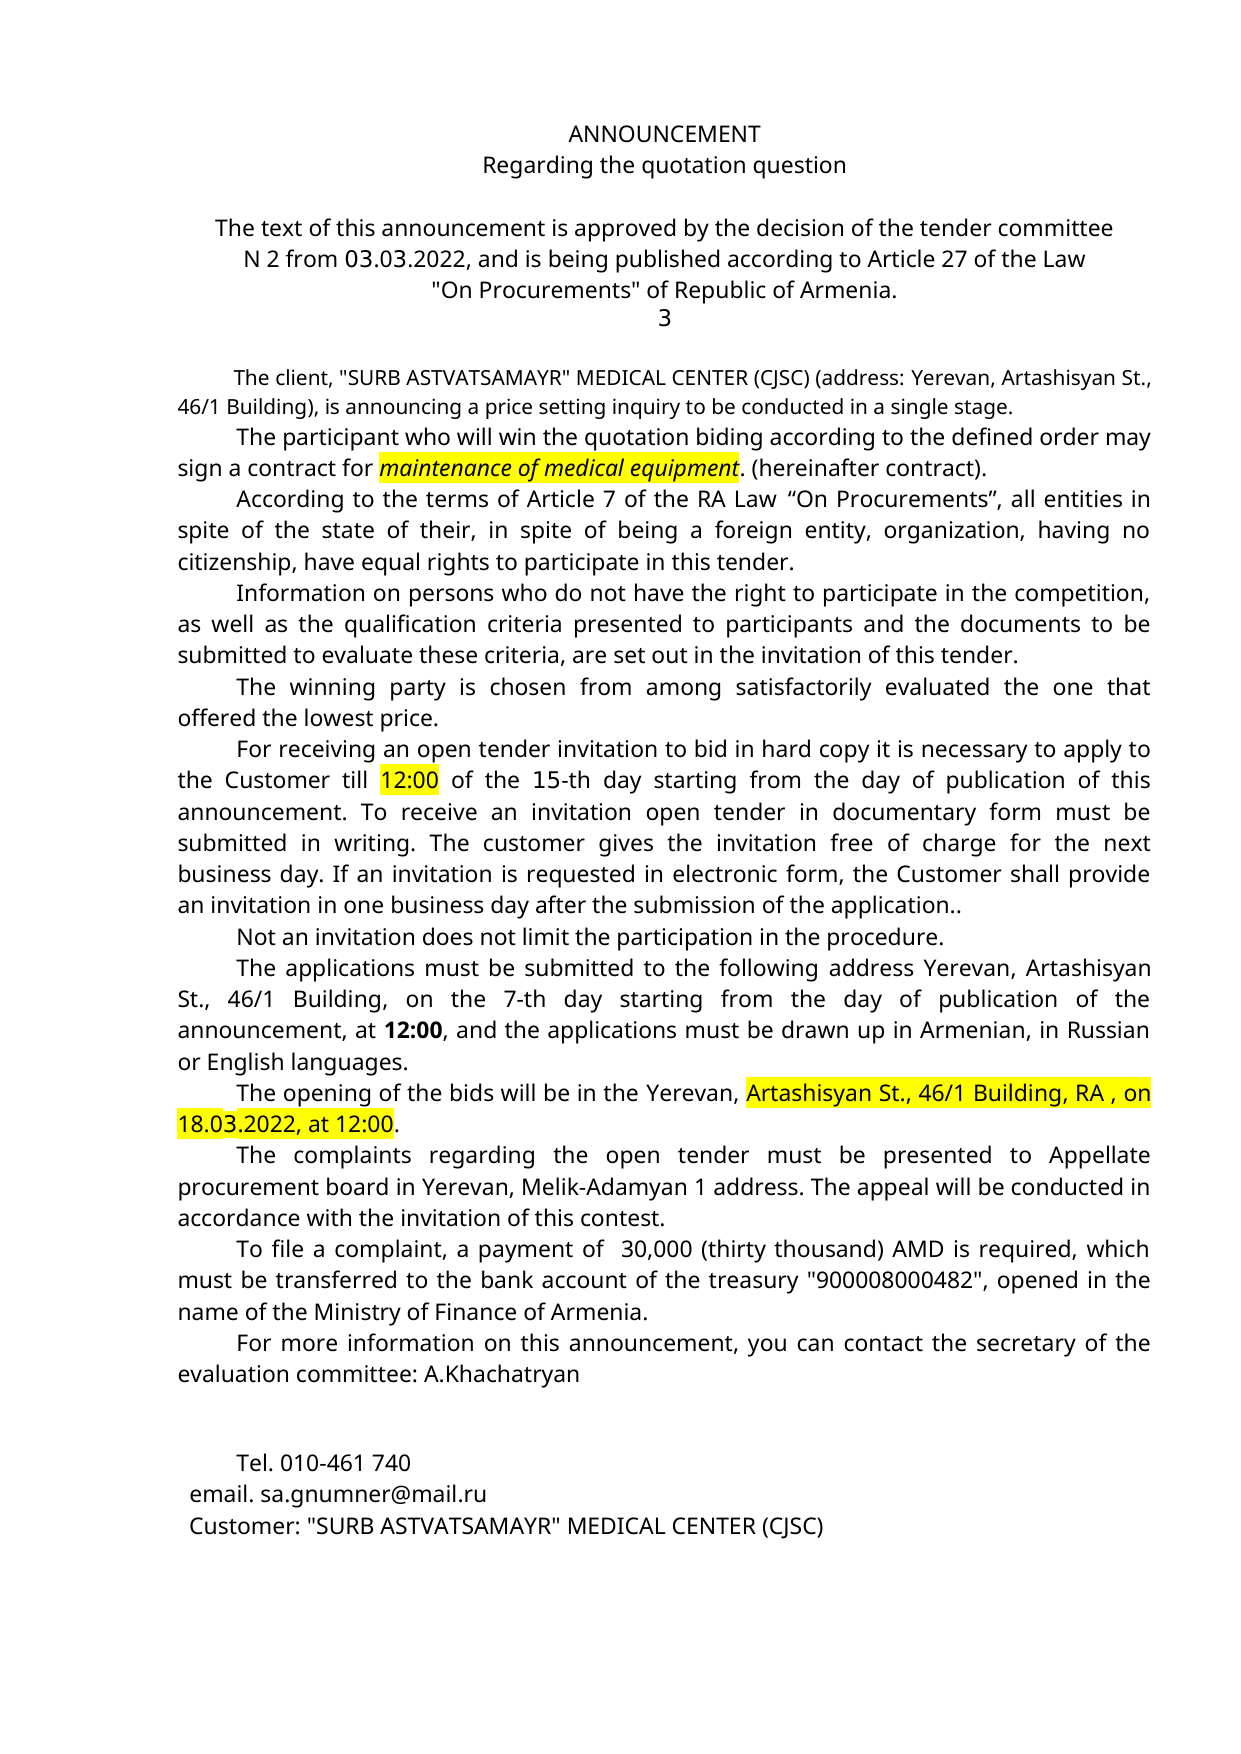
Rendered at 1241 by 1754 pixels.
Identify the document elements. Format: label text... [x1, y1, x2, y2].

text According to the terms of Article 7 of the RA Law “On Procurements”, all entities in spite of the state of their, in spite of being a foreign entity, organization, having no citizenship, have equal rights to participate in this tender. [177, 483, 1152, 577]
text Information on persons who do not have the right to participate in the competition, as well as the qualification criteria presented to participants and the documents to be submitted to evaluate these criteria, are set out in the invitation of this tender. [177, 577, 1152, 670]
text Tel. 010-461 740 email. sa.gnumner@mail.ru Customer: "SURB ASTVATSAMAYR" MEDICAL CENTER (CJSC) [177, 1447, 1152, 1541]
text "On Procurements" of Republic of Armenia. [177, 274, 1152, 306]
text 3 [177, 306, 1152, 332]
text The complaints regarding the open tender must be presented to Appellate procurement board in Yerevan, Melik-Adamyan 1 address. The appeal will be conducted in accordance with the invitation of this contest. [177, 1139, 1152, 1233]
text To file a complaint, a payment of 30,000 (thirty thousand) AMD is required, which must be transferred to the bank account of the treasury "900008000482", opened in the name of the Ministry of Finance of Armenia. [177, 1233, 1152, 1327]
text The opening of the bids will be in the Yerevan, Artashisyan St., 46/1 Building, RA , on 18.03.2022, at 12:00. [177, 1077, 1152, 1139]
text For receiving an open tender invitation to bid in hard copy it is necessary to apply to the Customer till 12:00 of the 15-th day starting from the day of publication of this announcement. To receive an invitation open tender in documentary form must be submitted in writing. The customer gives the invitation free of charge for the next business day. If an invitation is requested in electronic form, the Customer shall provide an invitation in one business day after the submission of the application.. [177, 733, 1152, 920]
text For more information on this announcement, you can contact the secretary of the evaluation committee: A.Khachatryan [177, 1327, 1152, 1389]
text ANNOUNCEMENT [177, 118, 1152, 149]
text N 2 from 03.03.2022, and is being published according to Article 27 of the Law [177, 243, 1152, 274]
subtitle The client, "SURB ASTVATSAMAYR" MEDICAL CENTER (CJSC) (address: Yerevan, Artashisyan St., 46/1 Building), is announcing a price setting inquiry to be conducted in a single stage. [177, 363, 1152, 420]
text Regarding the quotation question [177, 149, 1152, 181]
text The applications must be submitted to the following address Yerevan, Artashisyan St., 46/1 Building, on the 7-th day starting from the day of publication of the announcement, at 12:00, and the applications must be drawn up in Armenian, in Russian or English languages. [177, 952, 1152, 1077]
text The participant who will win the quotation biding according to the defined order may sign a contract for maintenance of medical equipment. (hereinafter contract). [177, 420, 1152, 483]
text Not an invitation does not limit the participation in the procedure. [177, 920, 1152, 952]
text The winning party is chosen from among satisfactorily evaluated the one that offered the lowest price. [177, 670, 1152, 733]
text The text of this announcement is approved by the decision of the tender committee [177, 212, 1152, 243]
